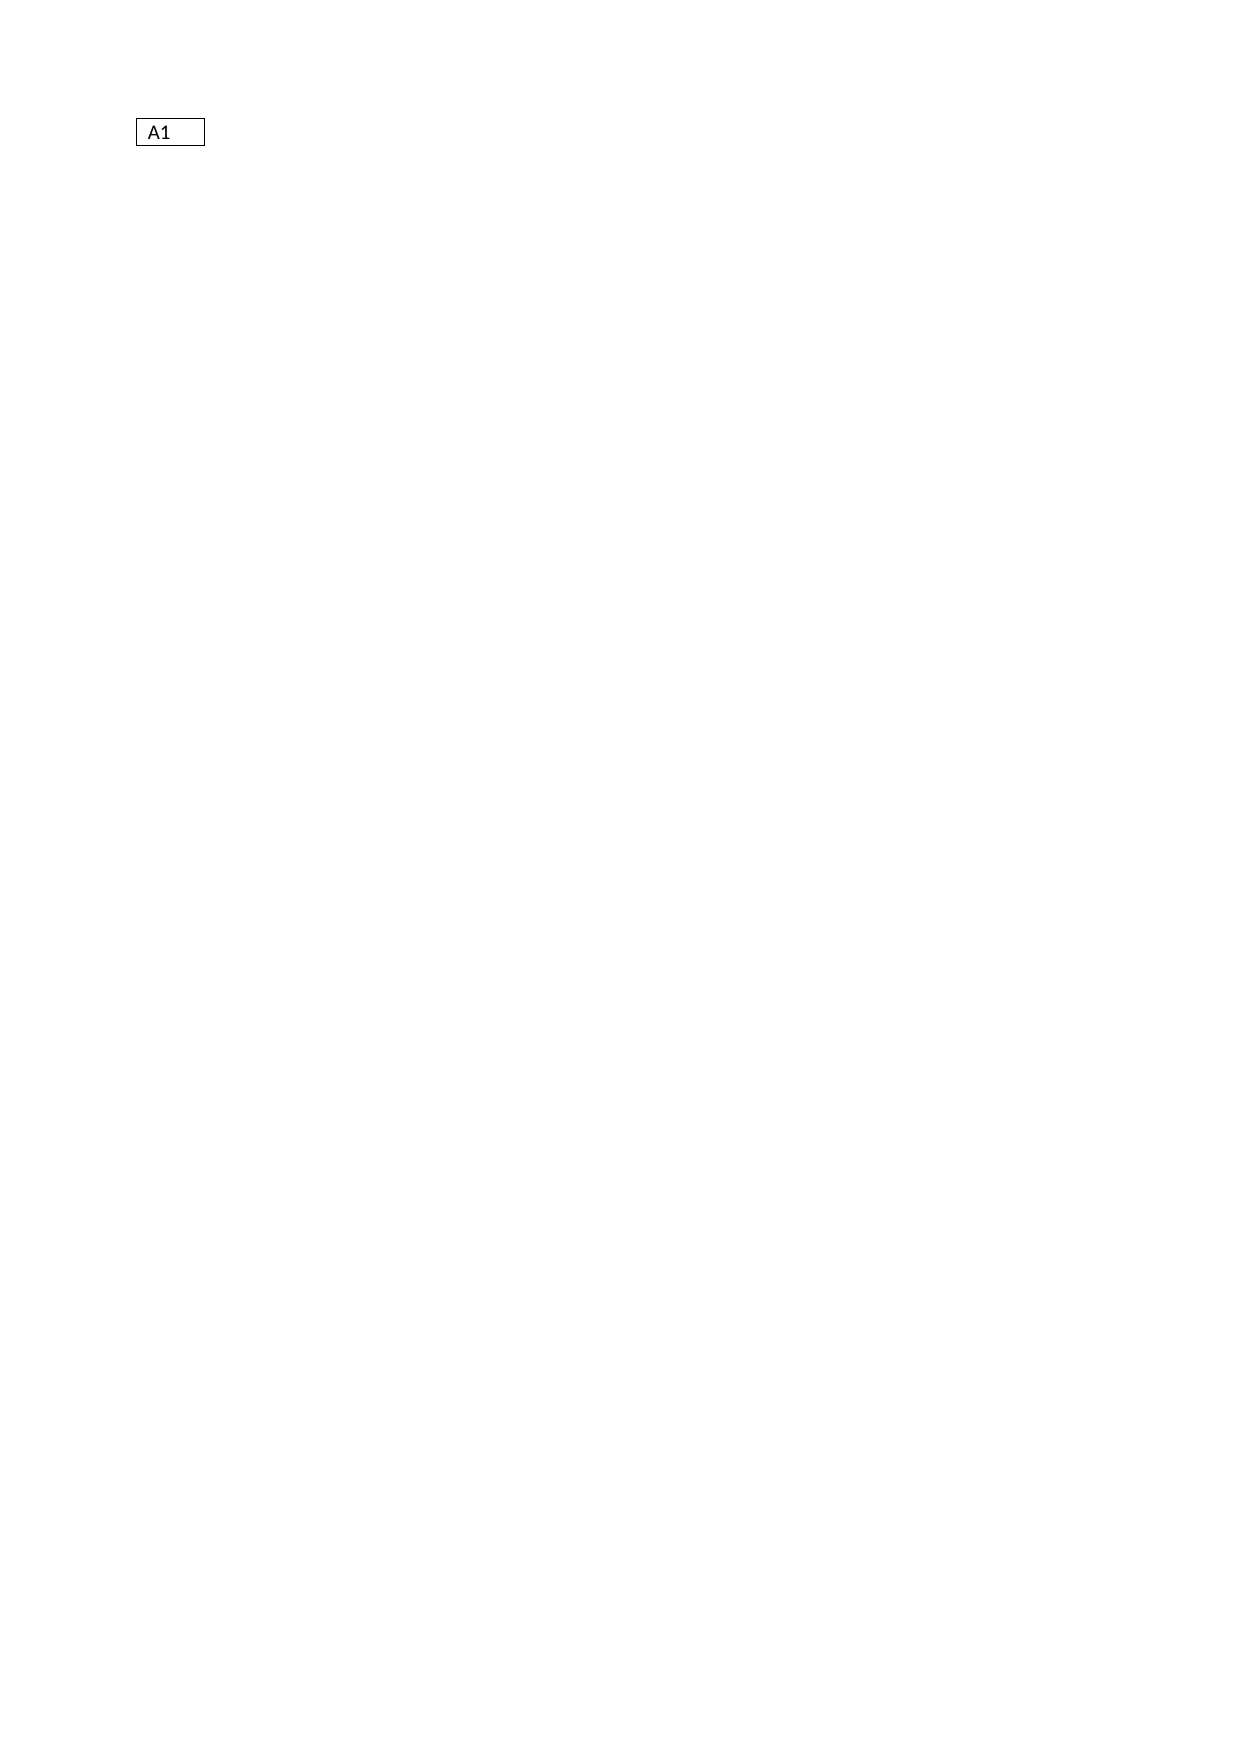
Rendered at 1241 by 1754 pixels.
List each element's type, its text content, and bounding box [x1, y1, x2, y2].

table_header A1 [137, 119, 204, 144]
